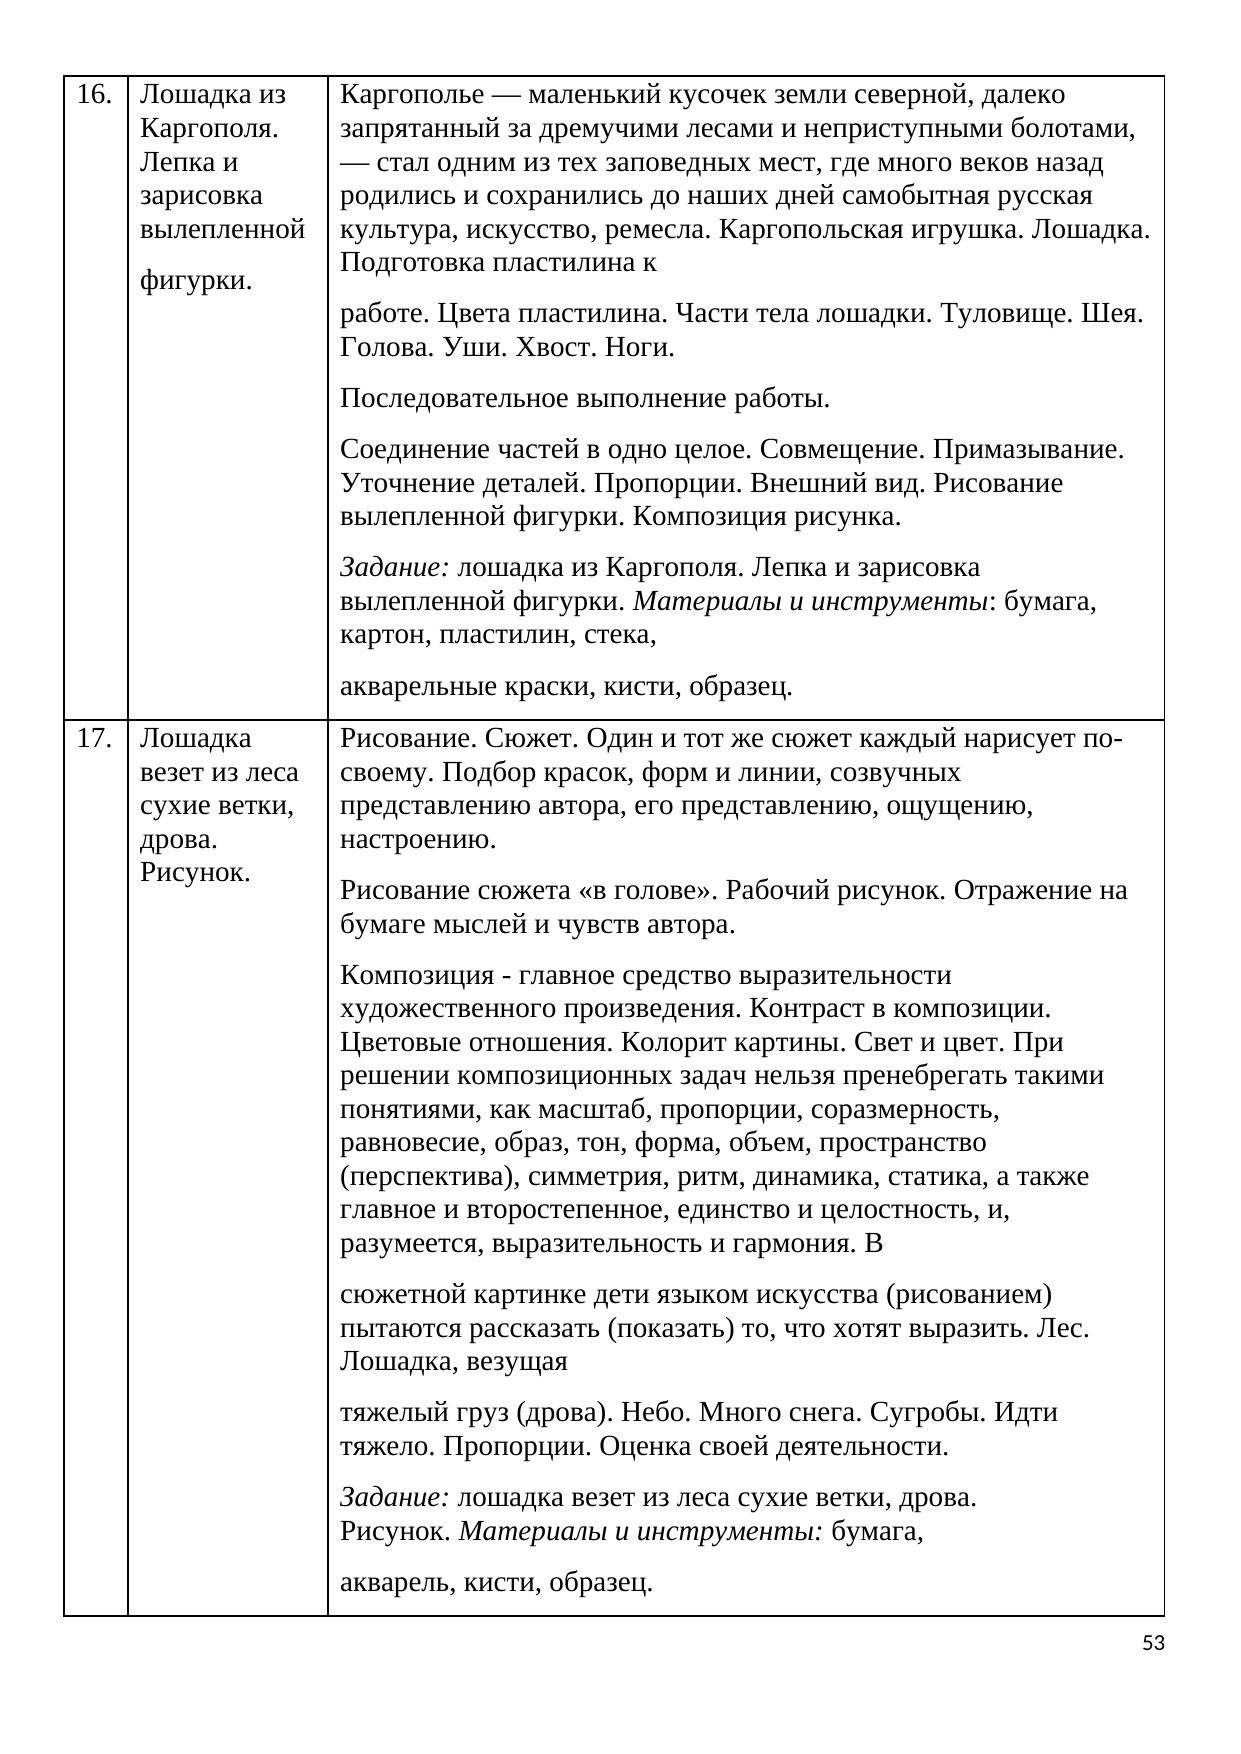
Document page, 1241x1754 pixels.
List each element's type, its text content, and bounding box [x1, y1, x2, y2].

table_header 16. [65, 77, 127, 719]
table_cell 17. [65, 721, 127, 1615]
table_cell Рисование. Сюжет. Один и тот же сюжет каждый нарисует по-своему. Подбор красок, форм и линии, созвучных представлению автора, его представлению, ощущению, настроению. Рисование сюжета «в голове». Рабочий рисунок. Отражение на бумаге мыслей и чувств автора. Композиция - главное средство выразительности художественного произведения. Контраст в композиции. Цветовые отношения. Колорит картины. Свет и цвет. При решении композиционных задач нельзя пренебрегать такими понятиями, как масштаб, пропорции, соразмерность, равновесие, образ, тон, форма, объем, пространство (перспектива), симметрия, ритм, динамика, статика, а также главное и второстепенное, единство и целостность, и, разумеется, выразительность и гармония. В сюжетной картинке дети языком искусства (рисованием) пытаются рассказать (показать) то, что хотят выразить. Лес. Лошадка, везущая тяжелый груз (дрова). Небо. Много снега. Сугробы. Идти тяжело. Пропорции. Оценка своей деятельности. Задание: лошадка везет из леса сухие ветки, дрова. Рисунок. Материалы и инструменты: бумага, акварель, кисти, образец. [329, 721, 1164, 1615]
table_header Каргополье — маленький кусочек земли северной, далеко запрятанный за дремучими лесами и неприступными болотами, — стал одним из тех заповедных мест, где много веков назад родились и сохранились до наших дней самобытная русская культура, искусство, ремесла. Каргопольская игрушка. Лошадка. Подготовка пластилина к работе. Цвета пластилина. Части тела лошадки. Туловище. Шея. Голова. Уши. Хвост. Ноги. Последовательное выполнение работы. Соединение частей в одно целое. Совмещение. Примазывание. Уточнение деталей. Пропорции. Внешний вид. Рисование вылепленной фигурки. Композиция рисунка. Задание: лошадка из Каргополя. Лепка и зарисовка вылепленной фигурки. Материалы и инструменты: бумага, картон, пластилин, стека, акварельные краски, кисти, образец. [329, 77, 1164, 719]
table_cell Лошадка везет из леса сухие ветки, дрова. Рисунок. [129, 721, 327, 1615]
table_header Лошадка из Каргополя. Лепка и зарисовка вылепленной фигурки. [129, 77, 327, 719]
